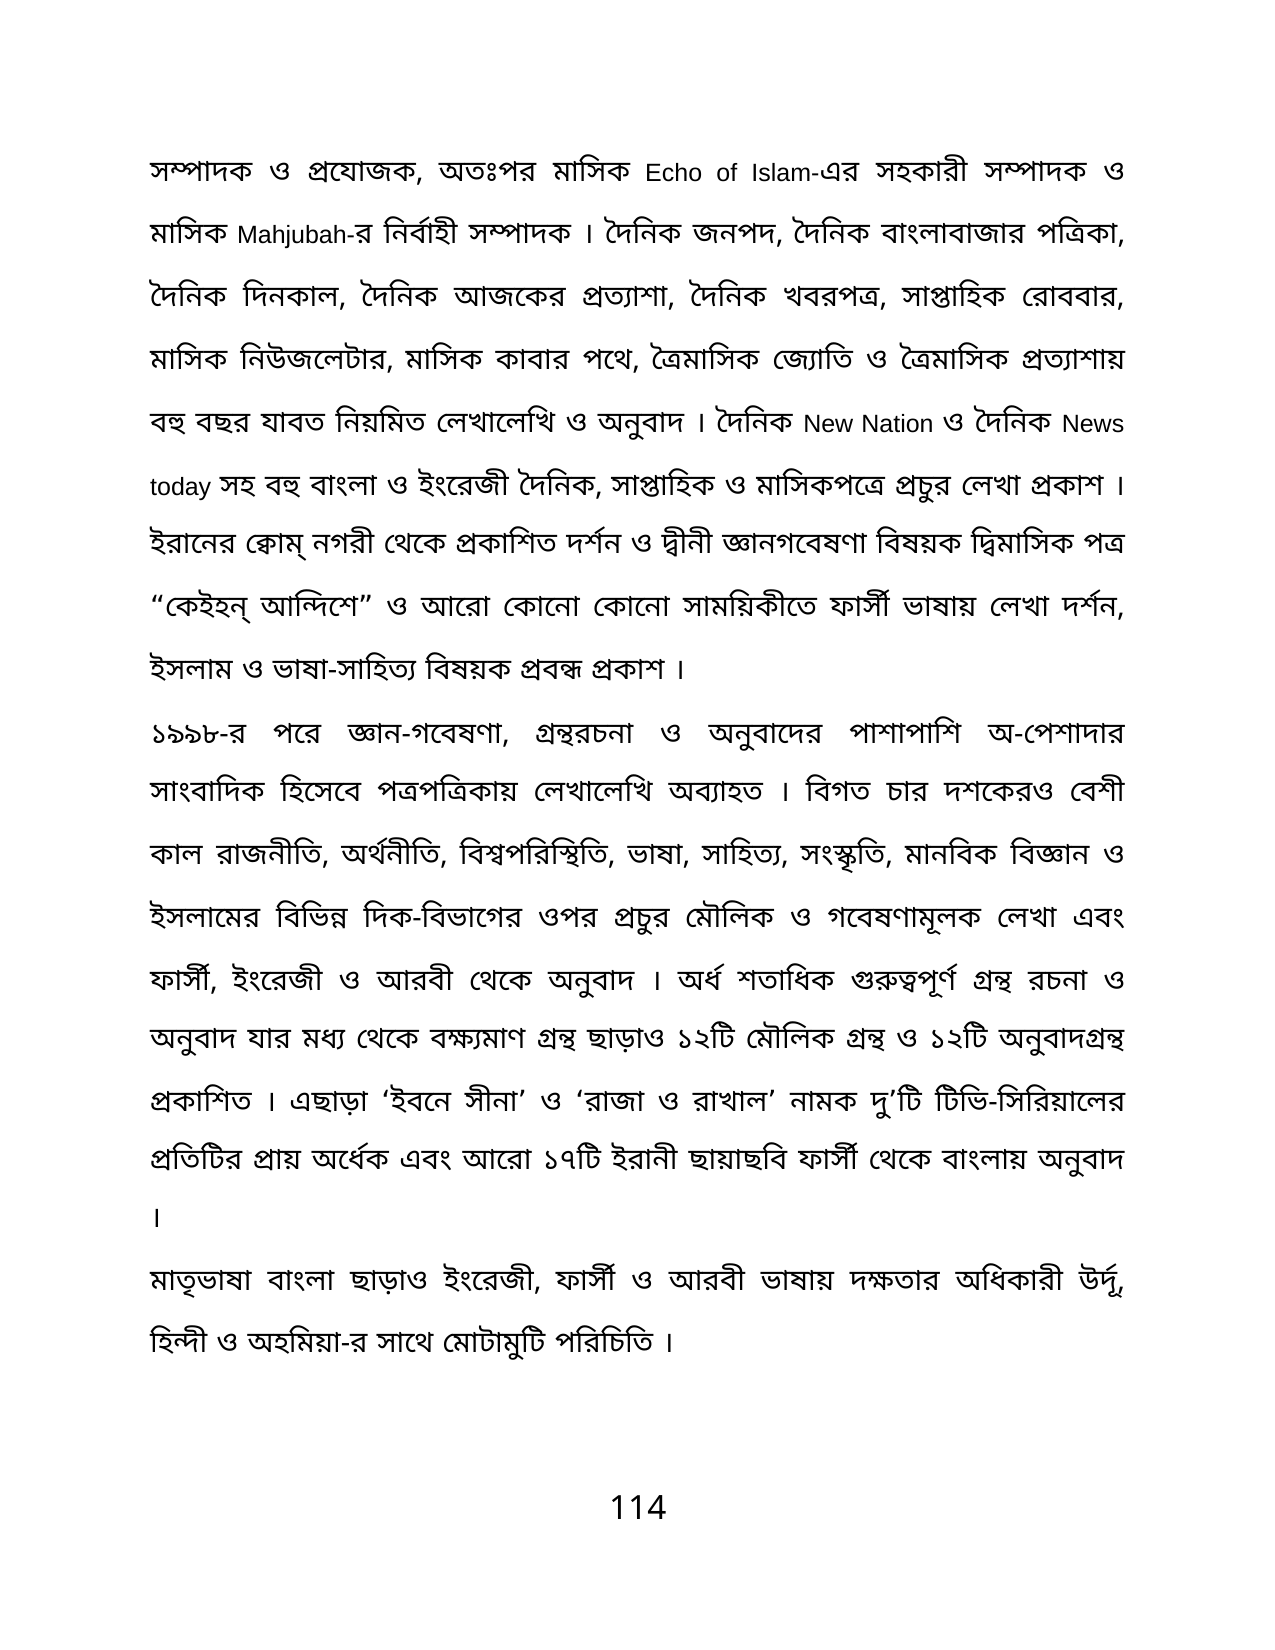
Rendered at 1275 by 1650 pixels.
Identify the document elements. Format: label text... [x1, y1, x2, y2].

text মাতৃভাষা বাংলা ছাড়াও ইংরেজী, ফার্সী ও আরবী ভাষায় দক্ষতার অধিকারী উর্দূ, হিন্দী ও অহমিয়া-র সাথে মোটামুটি পরিচিতি । [150, 1259, 1125, 1364]
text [150, 150, 1125, 691]
text ১৯৯৮-র পরে জ্ঞান-গবেষণা, গ্রন্থরচনা ও অনুবাদের পাশাপাশি অ-পেশাদার সাংবাদিক হিসেবে পত্রপত্রিকায় লেখালেখি অব্যাহত । বিগত চার দশকেরও বেশী কাল রাজনীতি, অর্থনীতি, বিশ্বপরিস্থিতি, ভাষা, সাহিত্য, সংস্কৃতি, মানবিক বিজ্ঞান ও ইসলামের বিভিন্ন দিক-বিভাগের ওপর প্রচুর মৌলিক ও গবেষণামূলক লেখা এবং ফার্সী, ইংরেজী ও আরবী থেকে অনুবাদ । অর্ধ শতাধিক গুরুত্বপূর্ণ গ্রন্থ রচনা ও অনুবাদ যার মধ্য থেকে বক্ষ্যমাণ গ্রন্থ ছাড়াও ১২টি মৌলিক গ্রন্থ ও ১২টি অনুবাদগ্রন্থ প্রকাশিত । এছাড়া ‘ইবনে সীনা’ ও ‘রাজা ও রাখাল’ নামক দু’টি টিভি-সিরিয়ালের প্রতিটির প্রায় অর্ধেক এবং আরো ১৭টি ইরানী ছায়াছবি ফার্সী থেকে বাংলায় অনুবাদ । [150, 712, 1125, 1239]
